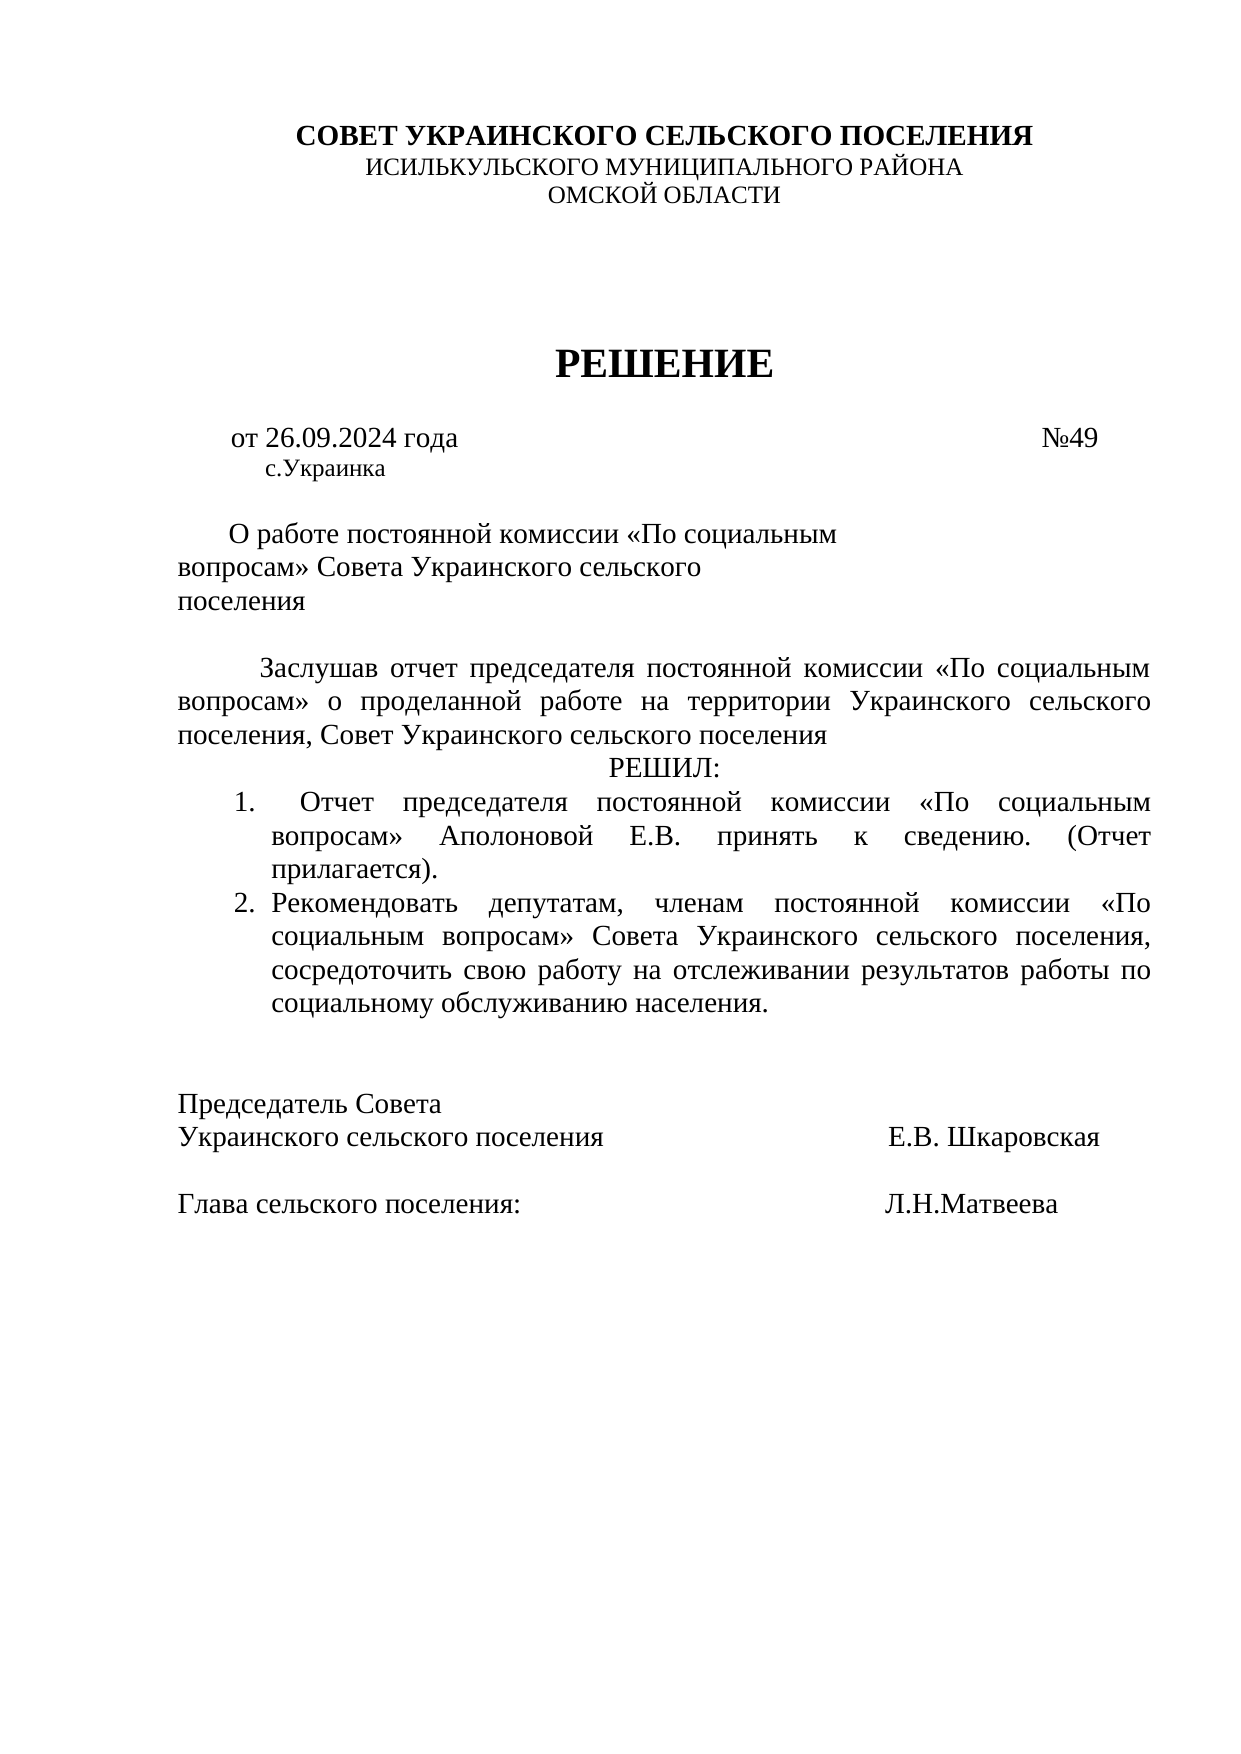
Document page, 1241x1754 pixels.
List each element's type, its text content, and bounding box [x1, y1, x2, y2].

text вопросам» Совета Украинского сельского [177, 549, 1152, 583]
text РЕШИЛ: [177, 751, 1152, 784]
text от 26.09.2024 года №49 [177, 420, 1152, 453]
text ИСИЛЬКУЛЬСКОГО МУНИЦИПАЛЬНОГО РАЙОНА [177, 152, 1152, 180]
text Глава сельского поселения: Л.Н.Матвеева [177, 1187, 1152, 1220]
text Украинского сельского поселения Е.В. Шкаровская [177, 1119, 1152, 1153]
text с.Украинка [177, 453, 1152, 482]
text РЕШЕНИЕ [177, 338, 1152, 386]
text Председатель Совета [177, 1086, 1152, 1119]
text О работе постоянной комиссии «По социальным [177, 516, 1152, 549]
text СОВЕТ УКРАИНСКОГО СЕЛЬСКОГО ПОСЕЛЕНИЯ [177, 118, 1152, 152]
text ОМСКОЙ ОБЛАСТИ [177, 180, 1152, 209]
text поселения [177, 583, 1152, 616]
list Рекомендовать депутатам, членам постоянной комиссии «По социальным вопросам» Совета Украинского сельского поселения, сосредоточить свою работу на отслеживании результатов работы по социальному обслуживанию населения. [233, 885, 1152, 1019]
list Отчет председателя постоянной комиссии «По социальным вопросам» Аполоновой Е.В. принять к сведению. (Отчет прилагается). [233, 784, 1152, 885]
text Заслушав отчет председателя постоянной комиссии «По социальным вопросам» о проделанной работе на территории Украинского сельского поселения, Совет Украинского сельского поселения [177, 650, 1152, 751]
